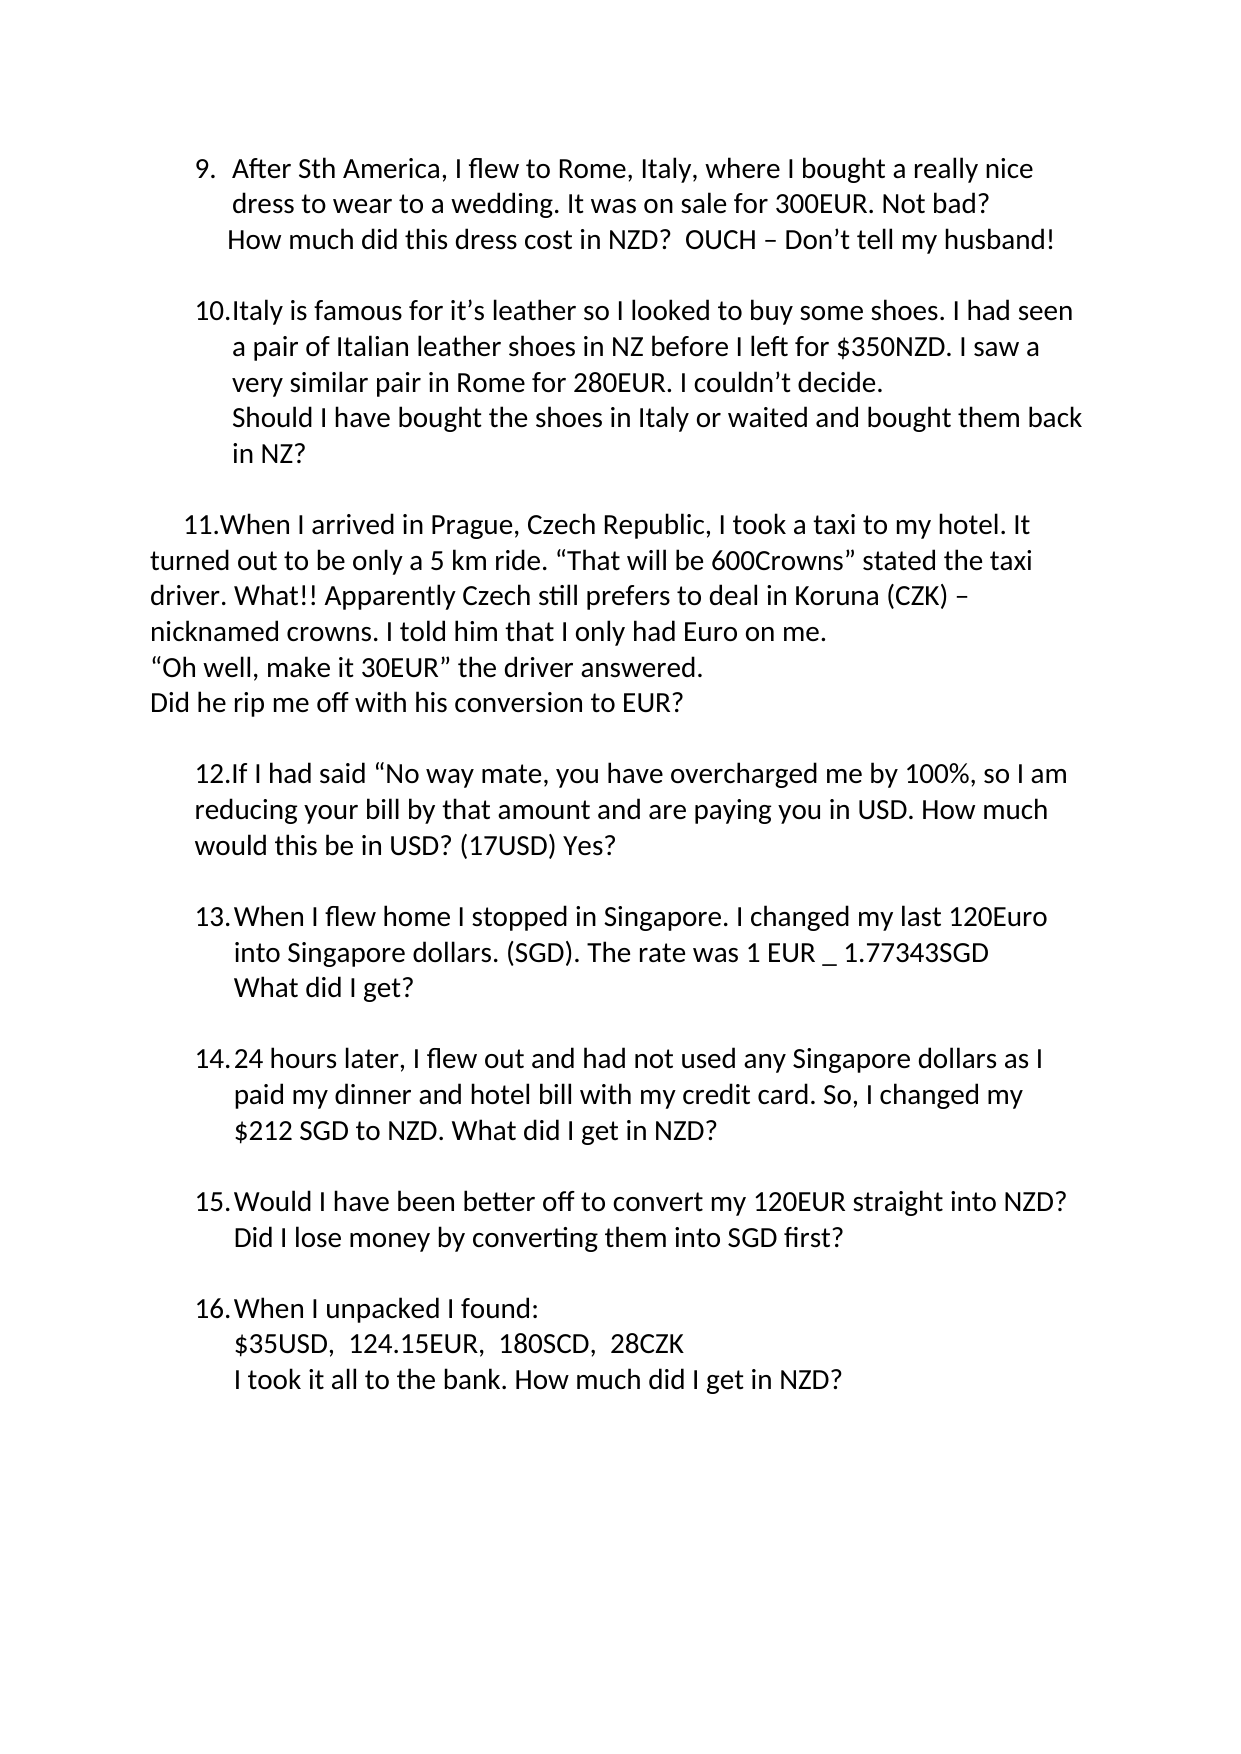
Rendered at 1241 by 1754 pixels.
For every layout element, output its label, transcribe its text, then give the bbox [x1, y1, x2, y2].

list I took it all to the bank. How much did I get in NZD? [233, 1361, 1090, 1397]
text 11.When I arrived in Prague, Czech Republic, I took a taxi to my hotel. It turned out to be only a 5 km ride. “That will be 600Crowns” stated the taxi driver. What!! Apparently Czech still prefers to deal in Koruna (CZK) – nicknamed crowns. I told him that I only had Euro on me. [150, 506, 1090, 649]
list After Sth America, I flew to Rome, Italy, where I bought a really nice dress to wear to a wedding. It was on sale for 300EUR. Not bad? [194, 150, 1090, 221]
text Did he rip me off with his conversion to EUR? [150, 684, 1090, 720]
list 24 hours later, I flew out and had not used any Singapore dollars as I paid my dinner and hotel bill with my credit card. So, I changed my [194, 1041, 1090, 1112]
list $35USD, 124.15EUR, 180SCD, 28CZK [233, 1326, 1090, 1361]
text “Oh well, make it 30EUR” the driver answered. [150, 649, 1090, 684]
list Should I have bought the shoes in Italy or waited and bought them back in NZ? [232, 399, 1090, 471]
list $212 SGD to NZD. What did I get in NZD? [233, 1112, 1090, 1147]
list When I unpacked I found: [194, 1290, 1090, 1326]
list When I flew home I stopped in Singapore. I changed my last 120Euro into Singapore dollars. (SGD). The rate was 1 EUR _ 1.77343SGD [194, 898, 1090, 969]
list What did I get? [233, 969, 1090, 1005]
text 12.If I had said “No way mate, you have overcharged me by 100%, so I am reducing your bill by that amount and are paying you in USD. How much would this be in USD? (17USD) Yes? [194, 756, 1090, 862]
list Would I have been better off to convert my 120EUR straight into NZD? Did I lose money by converting them into SGD first? [194, 1183, 1090, 1254]
list Italy is famous for it’s leather so I looked to buy some shoes. I had seen a pair of Italian leather shoes in NZ before I left for $350NZD. I saw a very similar pair in Rome for 280EUR. I couldn’t decide. [194, 292, 1090, 399]
text How much did this dress cost in NZD? OUCH – Don’t tell my husband! [194, 221, 1090, 257]
